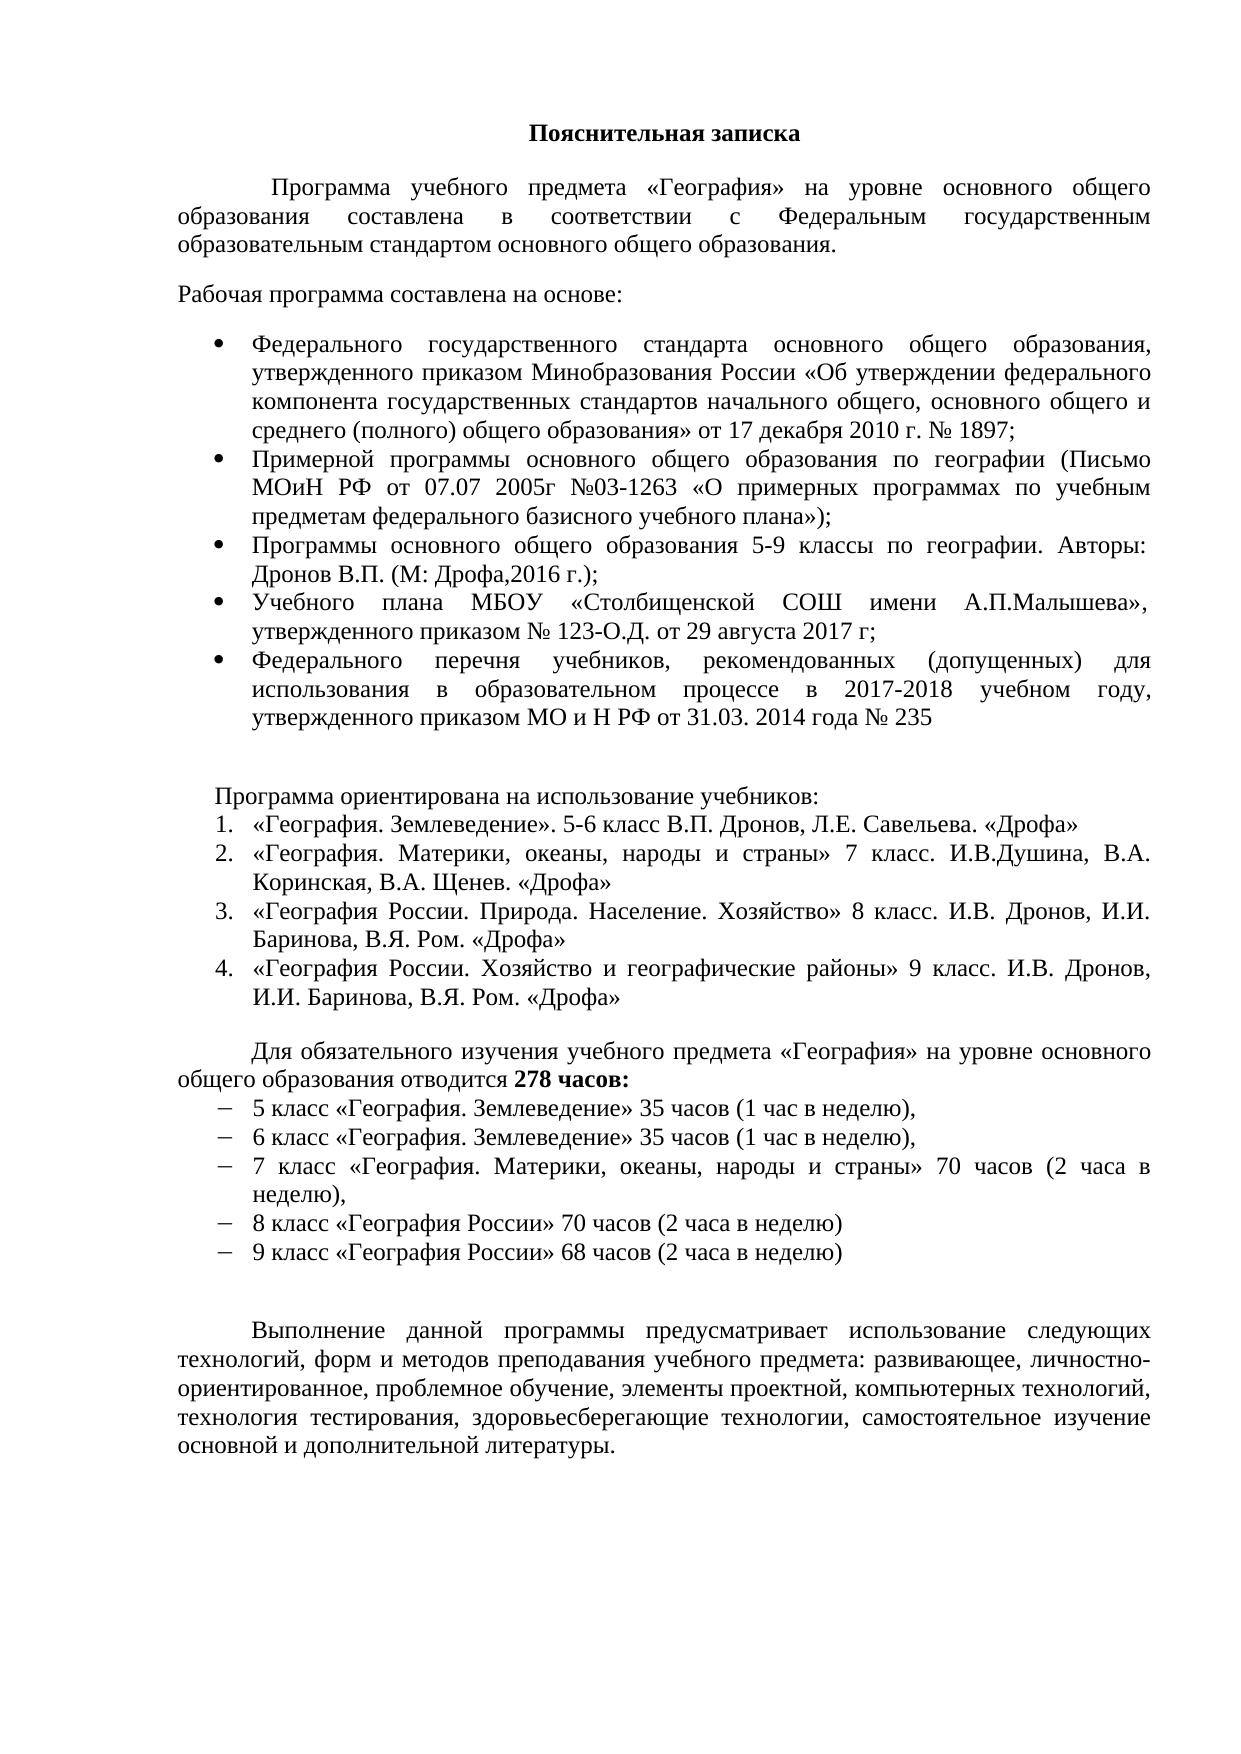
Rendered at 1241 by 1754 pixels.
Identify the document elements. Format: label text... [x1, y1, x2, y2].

text Для обязательного изучения учебного предмета «География» на уровне основного общего образования отводится 278 часов: [177, 1036, 1152, 1093]
list Учебного плана МБОУ «Столбищенской СОШ имени А.П.Малышева», утвержденного приказом № 123-О.Д. от 29 августа 2017 г; [214, 587, 1148, 645]
list «География России. Природа. Население. Хозяйство» 8 класс. И.В. Дронов, И.И. Баринова, В.Я. Ром. «Дрофа» [215, 896, 1152, 953]
list Примерной программы основного общего образования по географии (Письмо МОиН РФ от 07.07 2005г №03-1263 «О примерных программах по учебным предметам федерального базисного учебного плана»); [214, 444, 1152, 530]
list «География. Материки, океаны, народы и страны» 7 класс. И.В.Душина, В.А. Коринская, В.А. Щенев. «Дрофа» [215, 838, 1152, 896]
list 7 класс «География. Материки, океаны, народы и страны» 70 часов (2 часа в неделю), [215, 1151, 1152, 1208]
list 5 класс «География. Землеведение» 35 часов (1 час в неделю), [215, 1093, 1152, 1122]
text Пояснительная записка [177, 118, 1152, 147]
list Федерального перечня учебников, рекомендованных (допущенных) для использования в образовательном процессе в 2017-2018 учебном году, утвержденного приказом МО и Н РФ от 31.03. 2014 года № 235 [214, 645, 1152, 731]
text Программа учебного предмета «География» на уровне основного общего образования составлена в соответствии с Федеральным государственным образовательным стандартом основного общего образования. [177, 172, 1152, 258]
text Выполнение данной программы предусматривает использование следующих технологий, форм и методов преподавания учебного предмета: развивающее, личностно-ориентированное, проблемное обучение, элементы проектной, компьютерных технологий, технология тестирования, здоровьесберегающие технологии, самостоятельное изучение основной и дополнительной литературы. [177, 1315, 1152, 1459]
text Рабочая программа составлена на основе: [177, 279, 1152, 308]
list 9 класс «География России» 68 часов (2 часа в неделю) [215, 1237, 1152, 1266]
list 8 класс «География России» 70 часов (2 часа в неделю) [215, 1208, 1152, 1237]
list «География. Землеведение». 5-6 класс В.П. Дронов, Л.Е. Савельева. «Дрофа» [215, 809, 1152, 838]
list 6 класс «География. Землеведение» 35 часов (1 час в неделю), [215, 1122, 1152, 1151]
text Программа ориентирована на использование учебников: [177, 781, 1152, 809]
list «География России. Хозяйство и географические районы» 9 класс. И.В. Дронов, И.И. Баринова, В.Я. Ром. «Дрофа» [215, 953, 1152, 1011]
list Программы основного общего образования 5-9 классы по географии. Авторы: Дронов В.П. (М: Дрофа,2016 г.); [214, 530, 1148, 587]
list Федерального государственного стандарта основного общего образования, утвержденного приказом Минобразования России «Об утверждении федерального компонента государственных стандартов начального общего, основного общего и среднего (полного) общего образования» от 17 декабря 2010 г. № 1897; [214, 329, 1152, 444]
